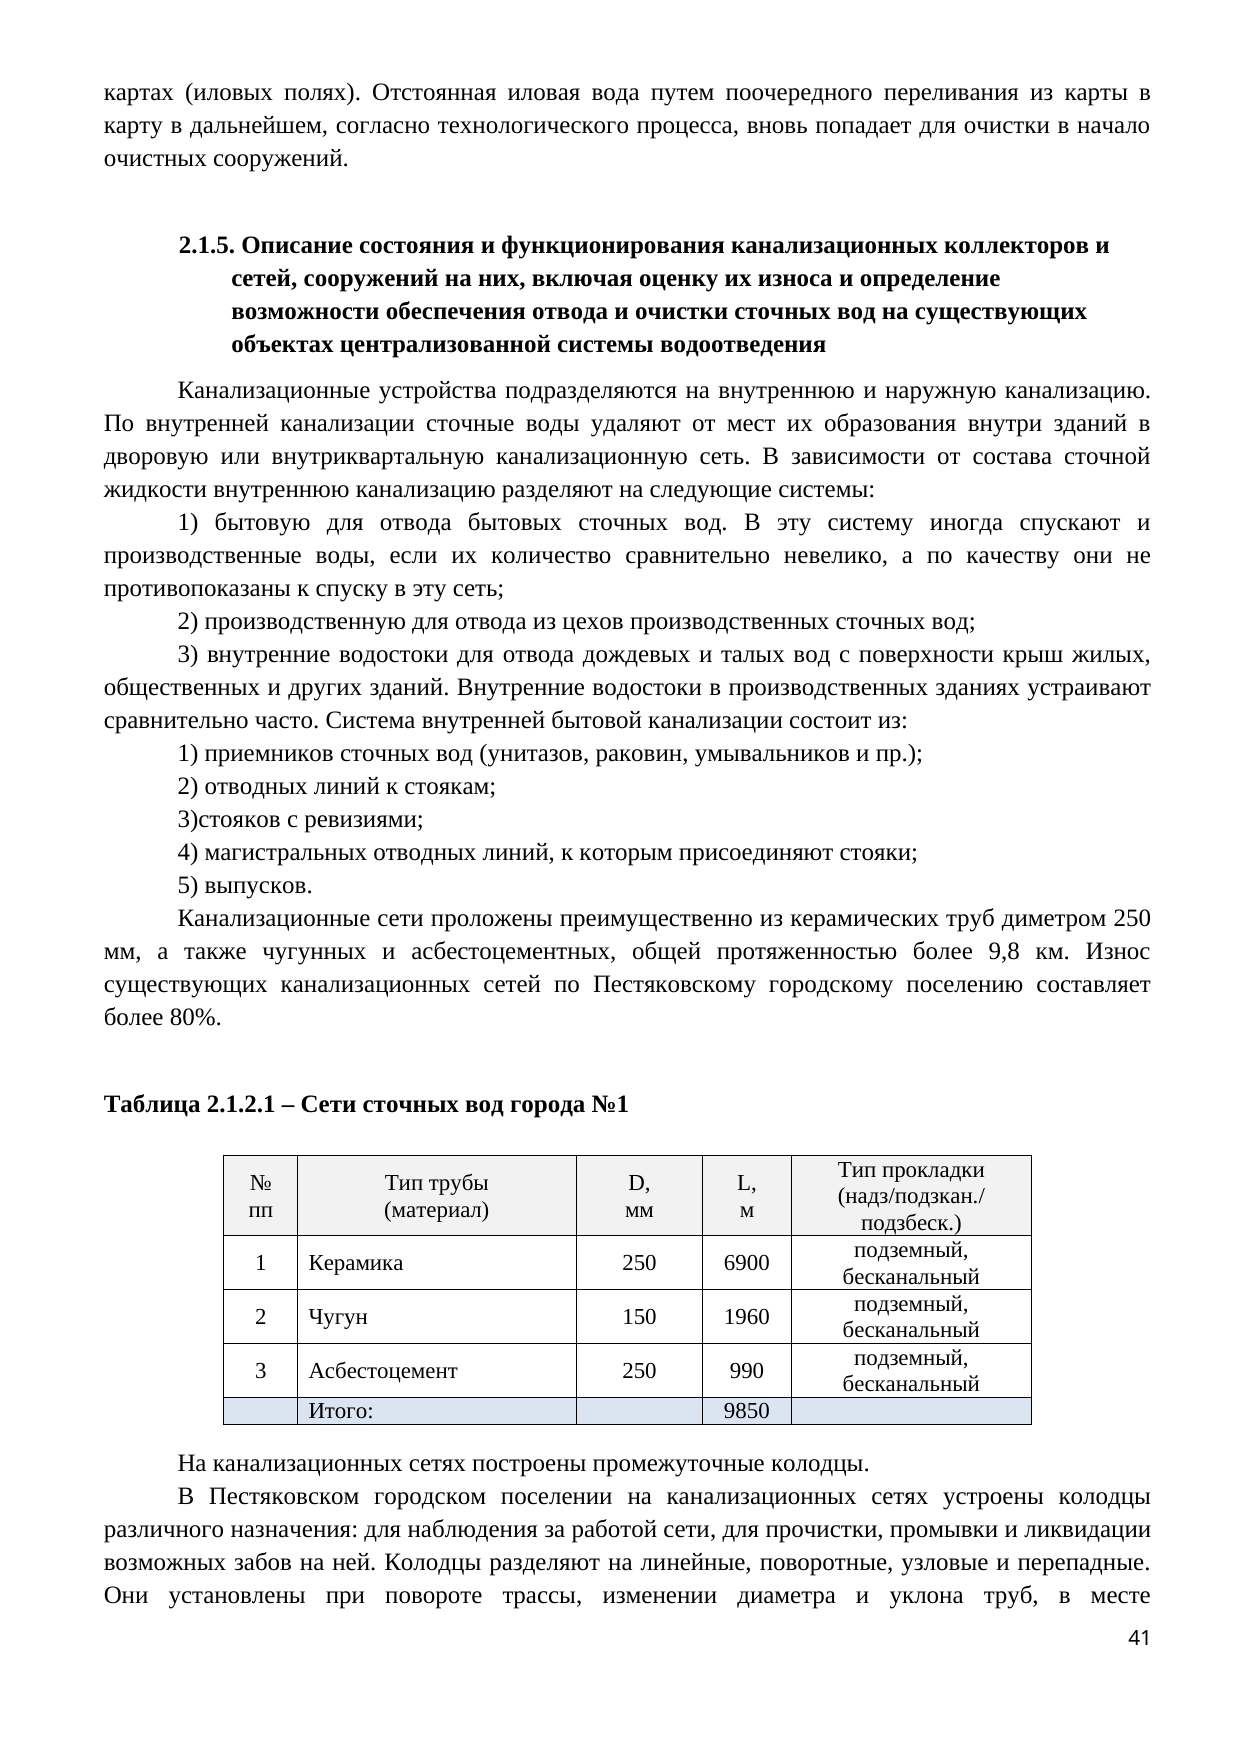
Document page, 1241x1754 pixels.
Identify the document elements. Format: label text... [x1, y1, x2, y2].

table_cell 6900 [703, 1236, 791, 1289]
table_header L, м [703, 1156, 791, 1235]
table_cell 250 [577, 1236, 702, 1289]
table_cell 990 [703, 1344, 791, 1397]
table_cell 3 [224, 1344, 297, 1397]
table_header Тип трубы (материал) [298, 1156, 576, 1235]
table_cell 1 [224, 1236, 297, 1289]
list 1) бытовую для отвода бытовых сточных вод. В эту систему иногда спускают и производственные воды, если их количество сравнительно невелико, а по качеству они не противопоказаны к спуску в эту сеть; [103, 507, 1152, 602]
table_cell 250 [577, 1344, 702, 1397]
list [103, 77, 1152, 172]
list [103, 1481, 1152, 1608]
list 2.1.5. Описание состояния и функционирования канализационных коллекторов и сетей, сооружений на них, включая оценку их износа и определение возможности обеспечения отвода и очистки сточных вод на существующих объектах централизованной системы водоотведения [178, 230, 1152, 358]
text Таблица 2.1.2.1 – Сети сточных вод города №1 [103, 1089, 1152, 1118]
table_header Тип прокладки (надз/подзкан./ подзбеск.) [792, 1156, 1031, 1235]
list 3)стояков с ревизиями; [103, 804, 1152, 833]
list 2) производственную для отвода из цехов производственных сточных вод; [103, 606, 1152, 635]
table_cell подземный, бесканальный [792, 1236, 1031, 1289]
list 5) выпусков. [103, 870, 1152, 899]
table_cell 150 [577, 1290, 702, 1343]
list Канализационные устройства подразделяются на внутреннюю и наружную канализацию. По внутренней канализации сточные воды удаляют от мест их образования внутри зданий в дворовую или внутриквартальную канализационную сеть. В зависимости от состава сточной жидкости внутреннюю канализацию разделяют на следующие системы: [103, 375, 1152, 503]
table_cell Итого: [298, 1398, 576, 1424]
list Канализационные сети проложены преимущественно из керамических труб диметром 250 мм, а также чугунных и асбестоцементных, общей протяженностью более 9,8 км. Износ существующих канализационных сетей по Пестяковскому городскому поселению составляет более 80%. [103, 903, 1152, 1031]
list 3) внутренние водостоки для отвода дождевых и талых вод с поверхности крыш жилых, общественных и других зданий. Внутренние водостоки в производственных зданиях устраивают сравнительно часто. Система внутренней бытовой канализации состоит из: [103, 639, 1152, 734]
list 1) приемников сточных вод (унитазов, раковин, умывальников и пр.); [103, 738, 1152, 767]
list 2) отводных линий к стоякам; [103, 771, 1152, 800]
table_cell Асбестоцемент [298, 1344, 576, 1397]
table_cell [577, 1398, 702, 1424]
table_cell 9850 [703, 1398, 791, 1424]
table_header № пп [224, 1156, 297, 1235]
table_cell [224, 1398, 297, 1424]
table_cell подземный, бесканальный [792, 1344, 1031, 1397]
list На канализационных сетях построены промежуточные колодцы. [103, 1448, 1152, 1476]
table_cell подземный, бесканальный [792, 1290, 1031, 1343]
list 4) магистральных отводных линий, к которым присоединяют стояки; [103, 837, 1152, 866]
table_header D, мм [577, 1156, 702, 1235]
table_cell [792, 1398, 1031, 1424]
table_cell Чугун [298, 1290, 576, 1343]
table_cell 1960 [703, 1290, 791, 1343]
table_cell 2 [224, 1290, 297, 1343]
table_cell Керамика [298, 1236, 576, 1289]
